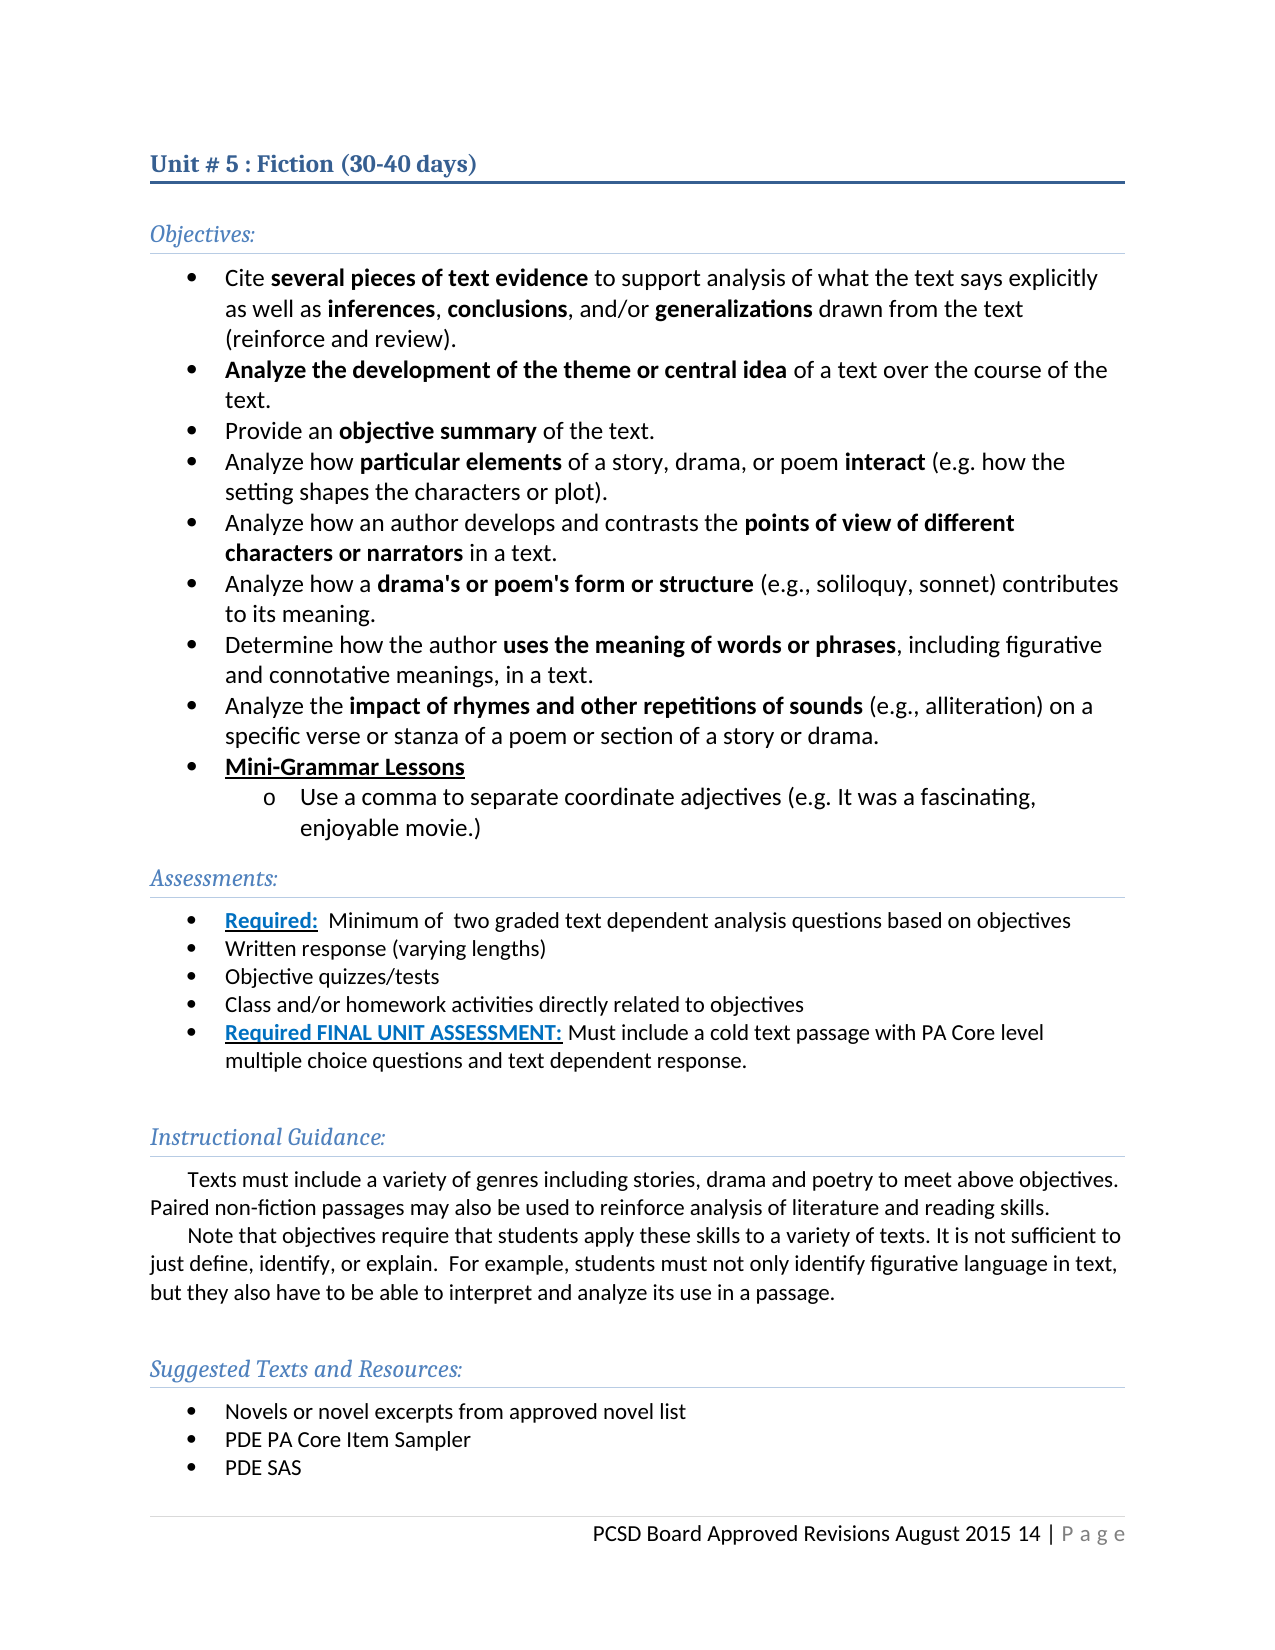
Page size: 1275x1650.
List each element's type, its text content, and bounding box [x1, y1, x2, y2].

list Mini-Grammar Lessons [187, 751, 1125, 781]
list Novels or novel excerpts from approved novel list [187, 1397, 1125, 1425]
subtitle Unit # 5 : Fiction (30-40 days) [150, 150, 1125, 181]
list PDE SAS [187, 1453, 1125, 1481]
list Use a comma to separate coordinate adjectives (e.g. It was a fascinating, enjoyable movie.) [262, 781, 1125, 843]
text Note that objectives require that students apply these skills to a variety of texts. It is not sufficient to just define, identify, or explain. For example, students must not only identify figurative language in text, but they also have to be able to interpret and analyze its use in a passage. [150, 1222, 1125, 1306]
text Texts must include a variety of genres including stories, drama and poetry to meet above objectives. Paired non-fiction passages may also be used to reinforce analysis of literature and reading skills. [150, 1166, 1125, 1222]
list Required: Minimum of two graded text dependent analysis questions based on objectives [187, 906, 1125, 934]
list Written response (varying lengths) [187, 934, 1125, 962]
subtitle Instructional Guidance: [150, 1123, 1125, 1156]
subtitle Assessments: [150, 864, 1125, 897]
list Analyze the impact of rhymes and other repetitions of sounds (e.g., alliteration) on a specific verse or stanza of a poem or section of a story or drama. [187, 690, 1125, 751]
list Cite several pieces of text evidence to support analysis of what the text says explicitly as well as inferences, conclusions, and/or generalizations drawn from the text (reinforce and review). [187, 263, 1125, 354]
list Provide an objective summary of the text. [187, 415, 1125, 446]
subtitle Suggested Texts and Resources: [150, 1354, 1125, 1387]
list Analyze how an author develops and contrasts the points of view of different characters or narrators in a text. [187, 507, 1125, 568]
list Objective quizzes/tests [187, 962, 1125, 990]
list Analyze how particular elements of a story, drama, or poem interact (e.g. how the setting shapes the characters or plot). [187, 446, 1125, 507]
list Analyze how a drama's or poem's form or structure (e.g., soliloquy, sonnet) contributes to its meaning. [187, 568, 1125, 629]
list Class and/or homework activities directly related to objectives [187, 990, 1125, 1018]
subtitle Objectives: [150, 220, 1125, 253]
list Analyze the development of the theme or central idea of a text over the course of the text. [187, 354, 1125, 415]
list PDE PA Core Item Sampler [187, 1425, 1125, 1453]
list Determine how the author uses the meaning of words or phrases, including figurative and connotative meanings, in a text. [187, 629, 1125, 690]
list Required FINAL UNIT ASSESSMENT: Must include a cold text passage with PA Core level multiple choice questions and text dependent response. [187, 1018, 1125, 1074]
